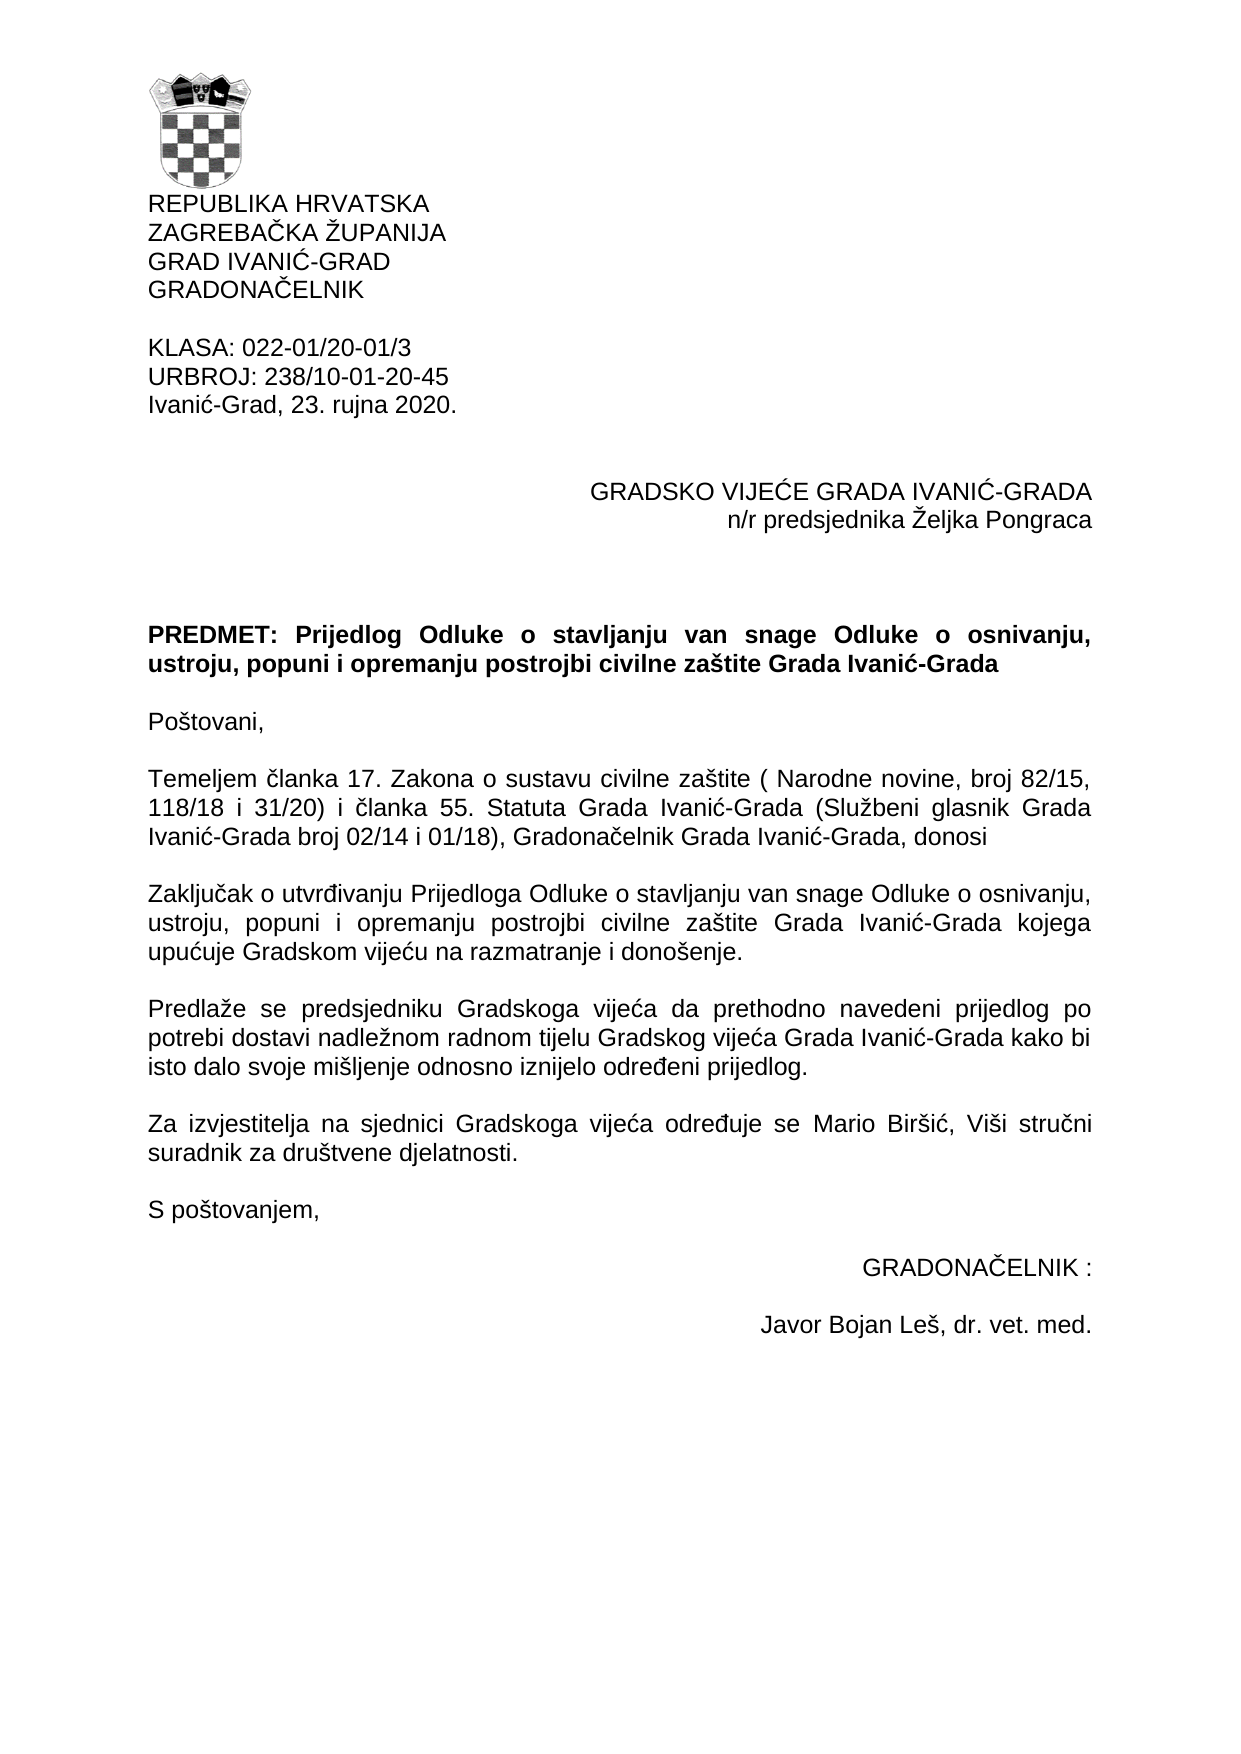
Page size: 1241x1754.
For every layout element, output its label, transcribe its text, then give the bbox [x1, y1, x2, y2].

text REPUBLIKA HRVATSKA [148, 89, 1092, 218]
text Zaključak o utvrđivanju Prijedloga Odluke o stavljanju van snage Odluke o osnivanju, ustroju, popuni i opremanju postrojbi civilne zaštite Grada Ivanić-Grada kojega upućuje Gradskom vijeću na razmatranje i donošenje. [148, 879, 1092, 965]
text Javor Bojan Leš, dr. vet. med. [148, 1310, 1092, 1339]
text Predlaže se predsjedniku Gradskoga vijeća da prethodno navedeni prijedlog po potrebi dostavi nadležnom radnom tijelu Gradskog vijeća Grada Ivanić-Grada kako bi isto dalo svoje mišljenje odnosno iznijelo određeni prijedlog. [148, 994, 1092, 1080]
text URBROJ: 238/10-01-20-45 [148, 362, 1092, 390]
text GRADSKO VIJEĆE GRADA IVANIĆ-GRADA [166, 477, 1092, 505]
text n/r predsjednika Željka Pongraca [166, 505, 1092, 534]
text Temeljem članka 17. Zakona o sustavu civilne zaštite ( Narodne novine, broj 82/15, 118/18 i 31/20) i članka 55. Statuta Grada Ivanić-Grada (Službeni glasnik Grada Ivanić-Grada broj 02/14 i 01/18), Gradonačelnik Grada Ivanić-Grada, donosi [148, 764, 1092, 850]
text GRAD IVANIĆ-GRAD [148, 247, 1092, 275]
text GRADONAČELNIK [148, 275, 1092, 304]
text KLASA: 022-01/20-01/3 [148, 333, 1092, 362]
text ZAGREBAČKA ŽUPANIJA [148, 218, 1092, 247]
text Za izvjestitelja na sjednici Gradskoga vijeća određuje se Mario Biršić, Viši stručni suradnik za društvene djelatnosti. [148, 1109, 1092, 1167]
text Ivanić-Grad, 23. rujna 2020. [148, 390, 1092, 419]
picture [147, 71, 253, 190]
text S poštovanjem, [148, 1195, 1092, 1224]
text GRADONAČELNIK : [755, 1253, 1092, 1282]
text PREDMET: Prijedlog Odluke o stavljanju van snage Odluke o osnivanju, ustroju, popuni i opremanju postrojbi civilne zaštite Grada Ivanić-Grada [148, 620, 1092, 678]
text Poštovani, [148, 707, 1092, 735]
